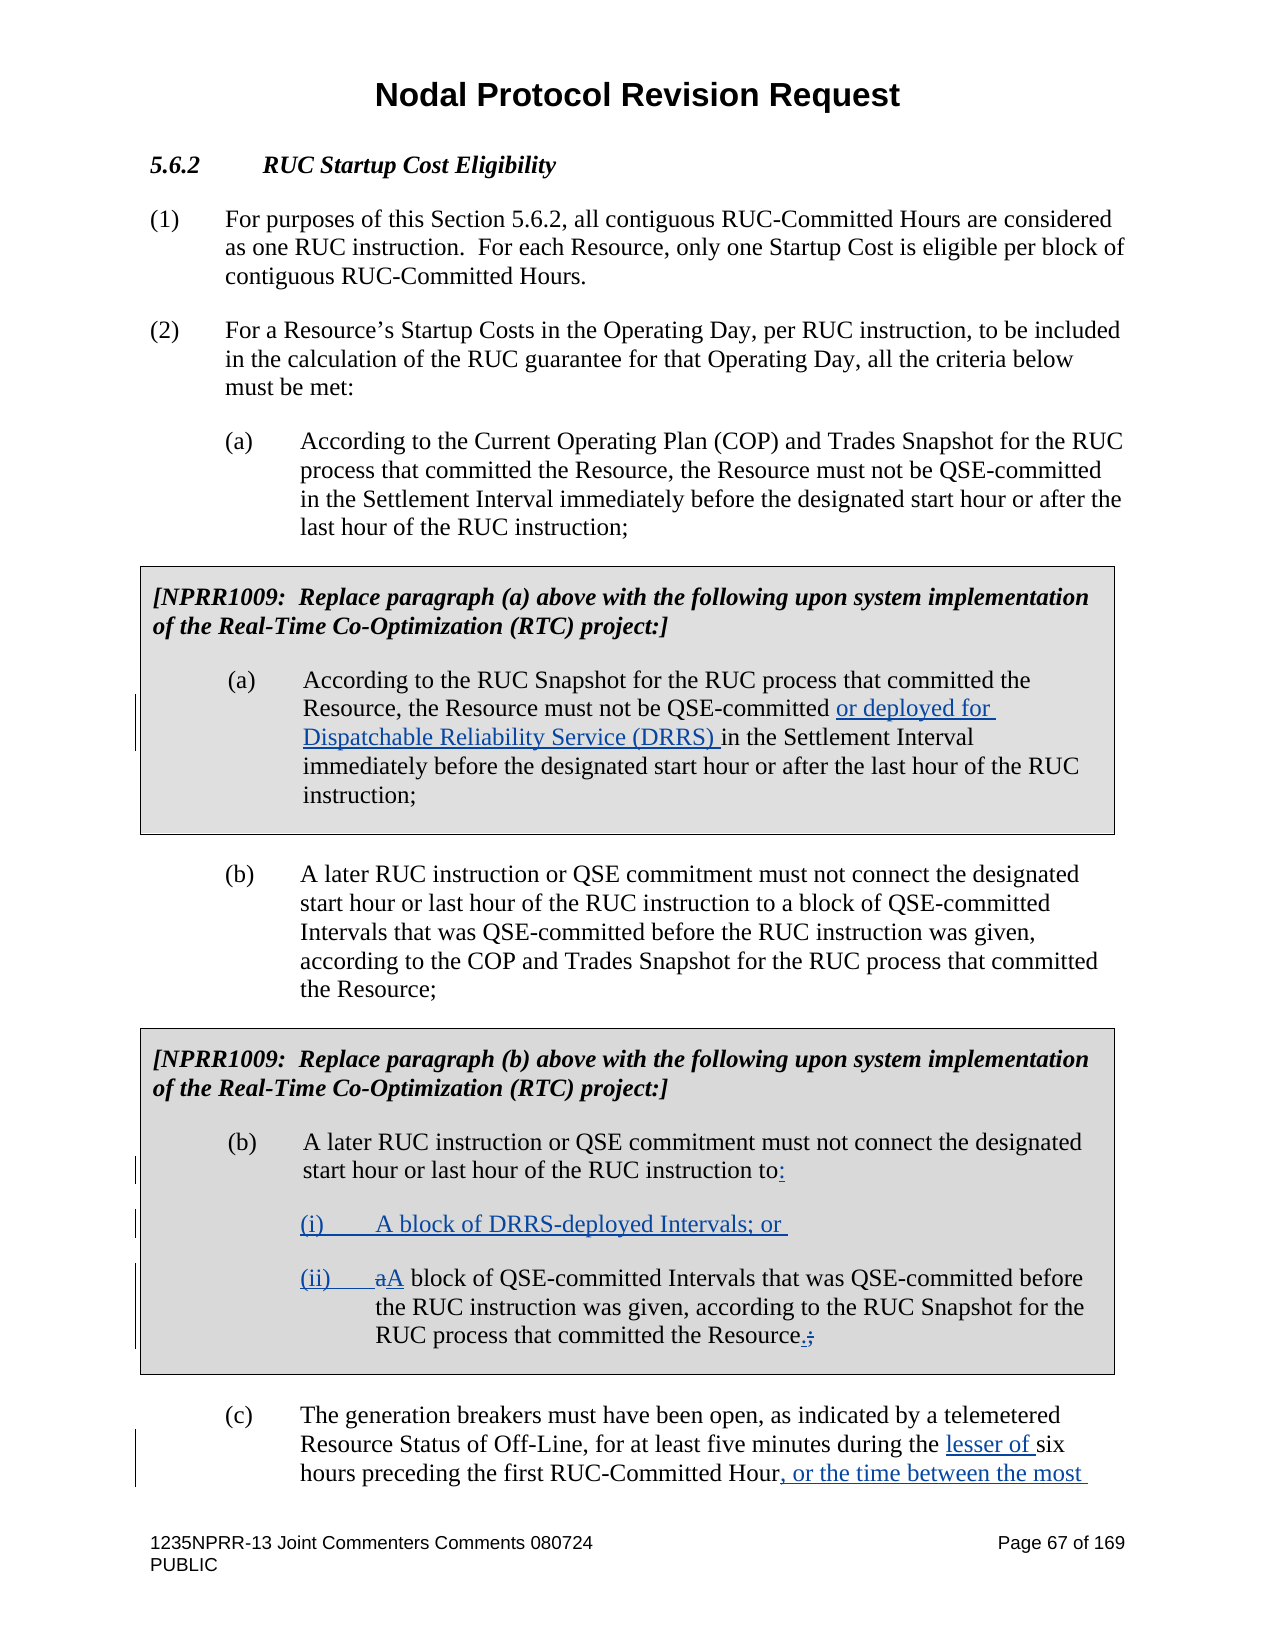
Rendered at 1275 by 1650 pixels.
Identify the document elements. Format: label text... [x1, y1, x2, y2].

table_header [NPRR1009: Replace paragraph (a) above with the following upon system implementation of the Real-Time Co-Optimization (RTC) project:] (a) According to the RUC Snapshot for the RUC process that committed the Resource, the Resource must not be QSE-committed in the Settlement Interval immediately before the designated start hour or after the last hour of the RUC instruction; [141, 567, 1114, 833]
list (a) According to the Current Operating Plan (COP) and Trades Snapshot for the RUC process that committed the Resource, the Resource must not be QSE-committed in the Settlement Interval immediately before the designated start hour or after the last hour of the RUC instruction; [225, 426, 1125, 541]
text (2) For a Resource’s Startup Costs in the Operating Day, per RUC instruction, to be included in the calculation of the RUC guarantee for that Operating Day, all the criteria below must be met: [150, 315, 1125, 401]
list (b) A later RUC instruction or QSE commitment must not connect the designated start hour or last hour of the RUC instruction to a block of QSE-committed Intervals that was QSE-committed before the RUC instruction was given, according to the COP and Trades Snapshot for the RUC process that committed the Resource; [225, 859, 1125, 1003]
table_header [NPRR1009: Replace paragraph (b) above with the following upon system implementation of the Real-Time Co-Optimization (RTC) project:] (b) A later RUC instruction or QSE commitment must not connect the designated start hour or last hour of the RUC instruction to block of QSE-committed Intervals that was QSE-committed before the RUC instruction was given, according to the RUC Snapshot for the RUC process that committed the Resource [141, 1029, 1114, 1374]
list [225, 1400, 1125, 1487]
text (1) For purposes of this Section 5.6.2, all contiguous RUC-Committed Hours are considered as one RUC instruction. For each Resource, only one Startup Cost is eligible per block of contiguous RUC-Committed Hours. [150, 204, 1125, 290]
text 5.6.2 RUC Startup Cost Eligibility [150, 150, 1125, 179]
